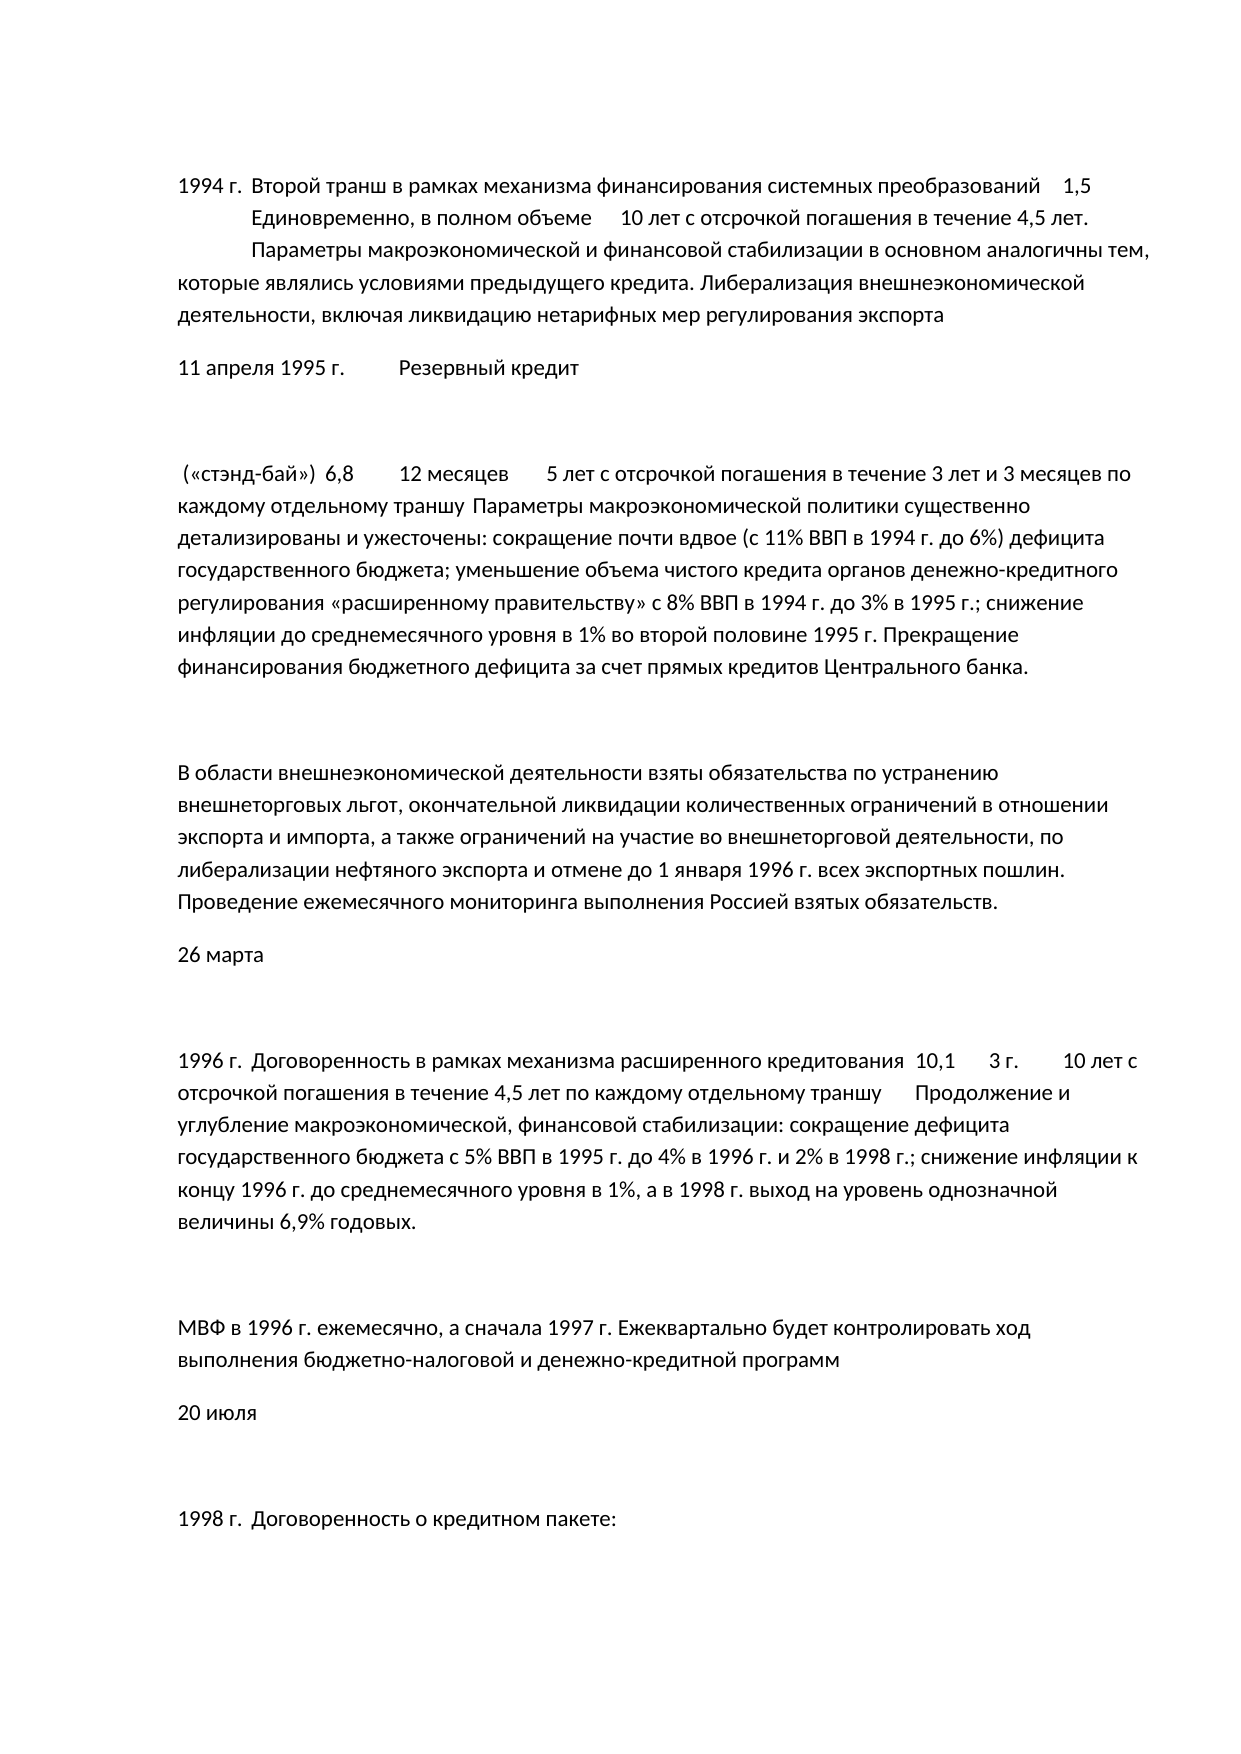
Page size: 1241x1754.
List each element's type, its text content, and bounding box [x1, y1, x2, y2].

text 1994 г. Второй транш в рамках механизма финансирования системных преобразований 1,5 Единовременно, в полном объеме 10 лет с отсрочкой погашения в течение 4,5 лет. Параметры макроэкономической и финансовой стабилизации в основном аналогичны тем, которые являлись условиями предыдущего кредита. Либерализация внешнеэкономической деятельности, включая ликвидацию нетарифных мер регулирования экспорта [177, 171, 1152, 328]
text 20 июля [177, 1398, 1152, 1426]
text В области внешнеэкономической деятельности взяты обязательства по устранению внешнеторговых льгот, окончательной ликвидации количественных ограничений в отношении экспорта и импорта, а также ограничений на участие во внешнеторговой деятельности, по либерализации нефтяного экспорта и отмене до 1 января 1996 г. всех экспортных пошлин. Проведение ежемесячного мониторинга выполнения Россией взятых обязательств. [177, 758, 1152, 915]
text («стэнд-бай») 6,8 12 месяцев 5 лет с отсрочкой погашения в течение 3 лет и 3 месяцев по каждому отдельному траншу Параметры макроэкономической политики существенно детализированы и ужесточены: сокращение почти вдвое (с 11% ВВП в 1994 г. до 6%) дефицита государственного бюджета; уменьшение объема чистого кредита органов денежно-кредитного регулирования «расширенному правительству» с 8% ВВП в 1994 г. до 3% в 1995 г.; снижение инфляции до среднемесячного уровня в 1% во второй половине 1995 г. Прекращение финансирования бюджетного дефицита за счет прямых кредитов Центрального банка. [177, 459, 1152, 680]
text 11 апреля 1995 г. Резервный кредит [177, 353, 1152, 381]
text МВФ в 1996 г. ежемесячно, а сначала 1997 г. Ежеквартально будет контролировать ход выполнения бюджетно-налоговой и денежно-кредитной программ [177, 1313, 1152, 1373]
text 26 марта [177, 940, 1152, 968]
text 1998 г. Договоренность о кредитном пакете: [177, 1504, 1152, 1532]
text 1996 г. Договоренность в рамках механизма расширенного кредитования 10,1 3 г. 10 лет с отсрочкой погашения в течение 4,5 лет по каждому отдельному траншу Продолжение и углубление макроэкономической, финансовой стабилизации: сокращение дефицита государственного бюджета с 5% ВВП в 1995 г. до 4% в 1996 г. и 2% в 1998 г.; снижение инфляции к концу 1996 г. до среднемесячного уровня в 1%, а в 1998 г. выход на уровень однозначной величины 6,9% годовых. [177, 1046, 1152, 1235]
